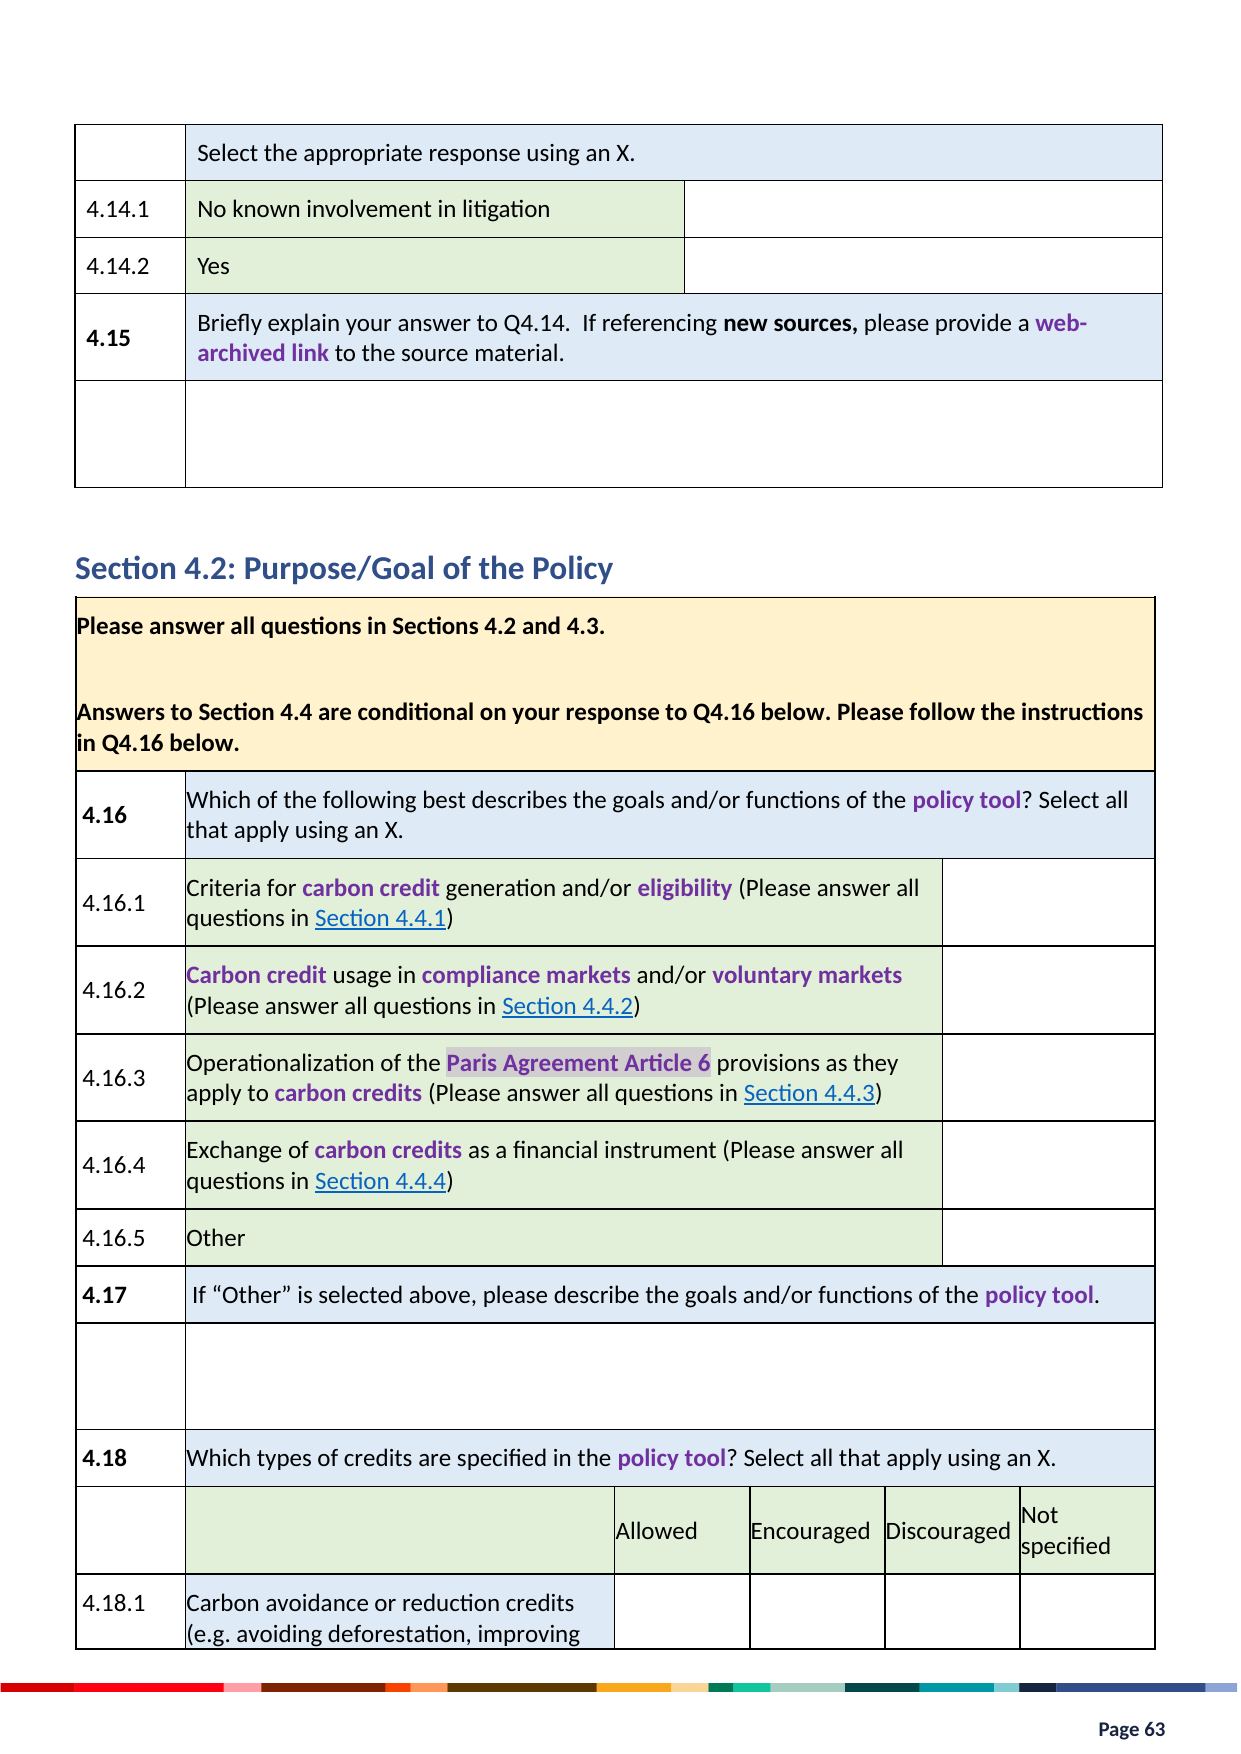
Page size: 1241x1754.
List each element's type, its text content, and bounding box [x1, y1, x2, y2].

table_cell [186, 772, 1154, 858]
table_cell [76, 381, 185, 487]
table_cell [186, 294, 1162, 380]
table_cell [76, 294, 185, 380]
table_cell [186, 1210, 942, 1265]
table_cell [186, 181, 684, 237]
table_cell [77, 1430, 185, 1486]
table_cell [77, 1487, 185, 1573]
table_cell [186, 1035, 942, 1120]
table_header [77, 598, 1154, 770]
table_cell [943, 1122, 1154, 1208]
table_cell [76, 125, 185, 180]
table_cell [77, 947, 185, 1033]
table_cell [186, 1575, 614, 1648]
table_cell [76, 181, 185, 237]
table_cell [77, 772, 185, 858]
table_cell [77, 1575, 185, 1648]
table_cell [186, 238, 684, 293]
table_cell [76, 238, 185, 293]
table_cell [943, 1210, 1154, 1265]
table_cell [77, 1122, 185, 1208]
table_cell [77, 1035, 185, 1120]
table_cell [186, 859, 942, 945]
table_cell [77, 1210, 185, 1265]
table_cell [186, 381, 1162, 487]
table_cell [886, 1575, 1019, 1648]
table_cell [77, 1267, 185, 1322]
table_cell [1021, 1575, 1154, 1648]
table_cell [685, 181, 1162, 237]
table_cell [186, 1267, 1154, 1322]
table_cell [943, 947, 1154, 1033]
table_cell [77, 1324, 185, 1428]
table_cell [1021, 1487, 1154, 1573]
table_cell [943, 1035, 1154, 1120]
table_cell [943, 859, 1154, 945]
picture [0, 1683, 1236, 1692]
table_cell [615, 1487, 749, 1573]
subtitle Section 4.2: Purpose/Goal of the Policy [75, 547, 1165, 588]
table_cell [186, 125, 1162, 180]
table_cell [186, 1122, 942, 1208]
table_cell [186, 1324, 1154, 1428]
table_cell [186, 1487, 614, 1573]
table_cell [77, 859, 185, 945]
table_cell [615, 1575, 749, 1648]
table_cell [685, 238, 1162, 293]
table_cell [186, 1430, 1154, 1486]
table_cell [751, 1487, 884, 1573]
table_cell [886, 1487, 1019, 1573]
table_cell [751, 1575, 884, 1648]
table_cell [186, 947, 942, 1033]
